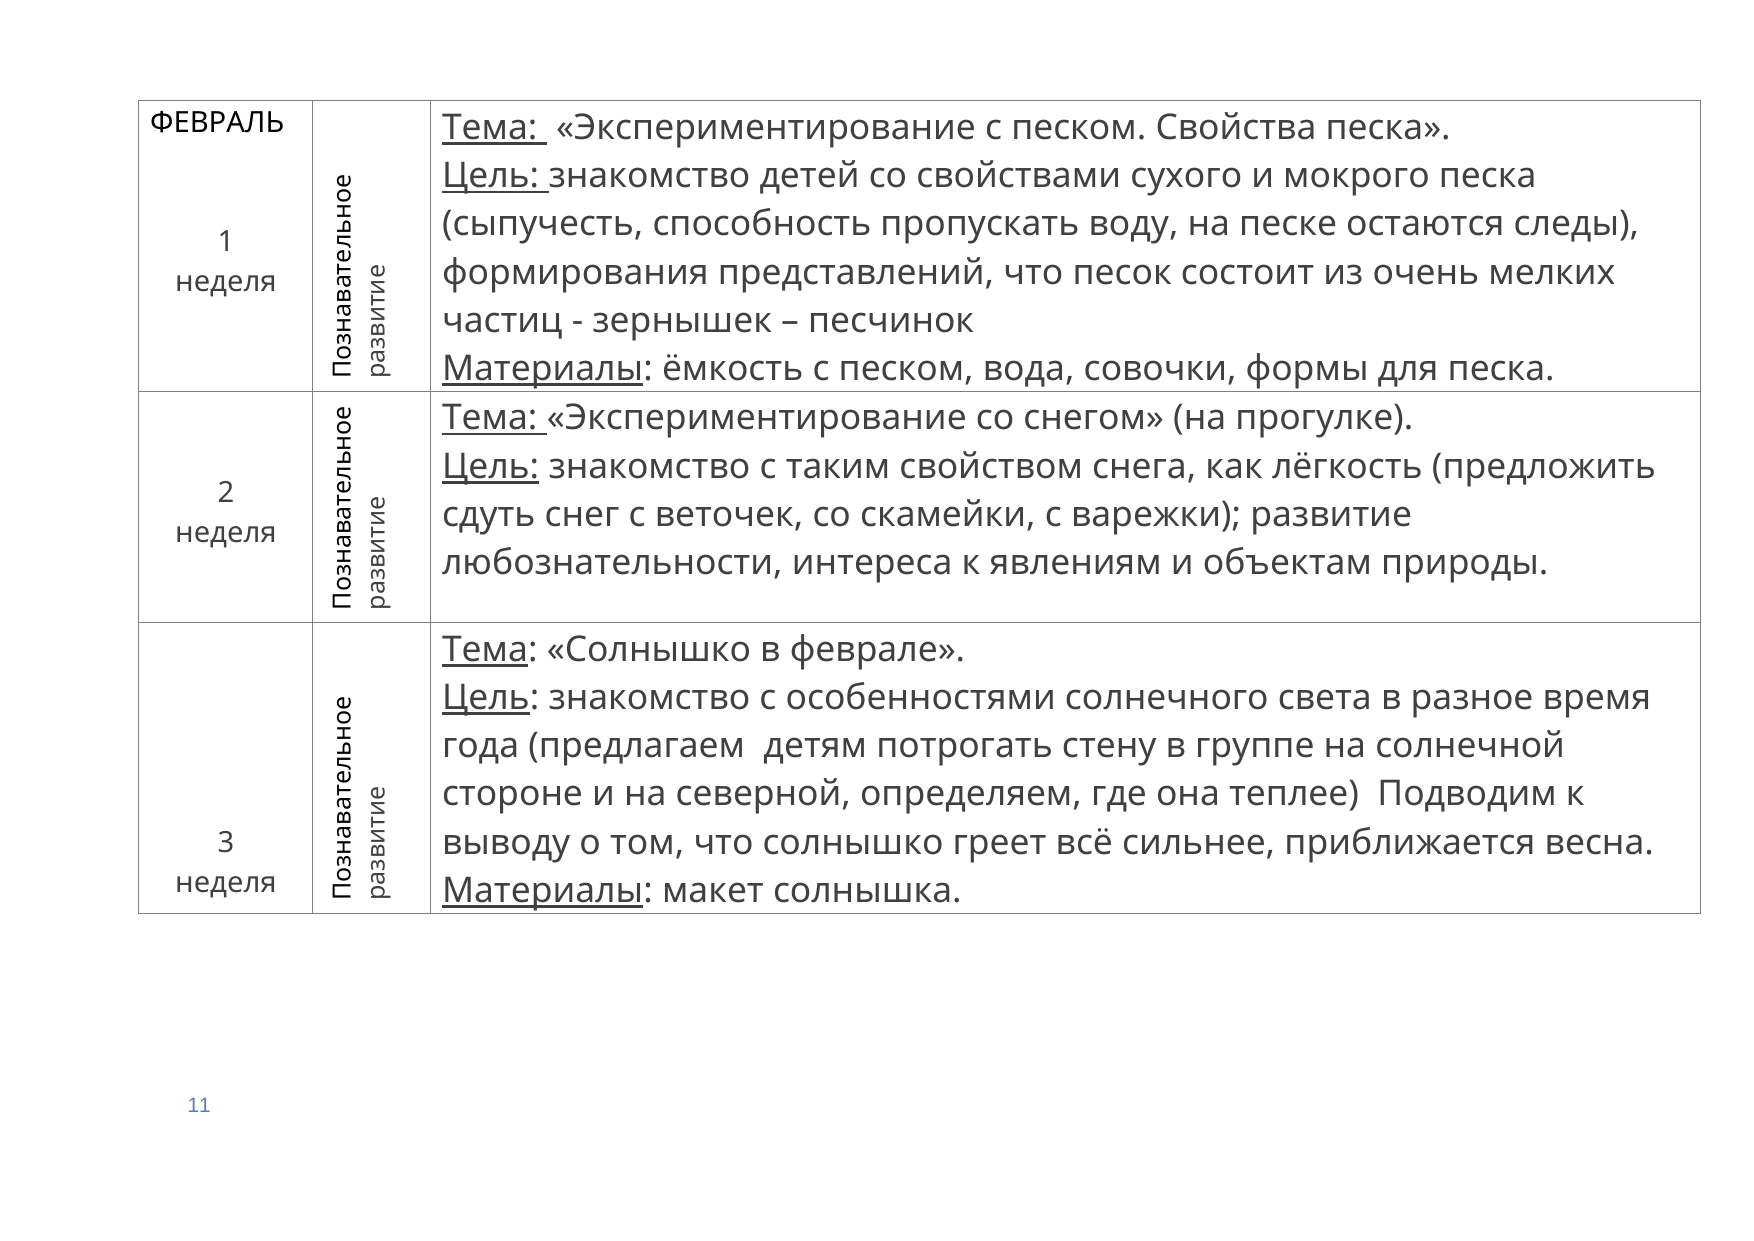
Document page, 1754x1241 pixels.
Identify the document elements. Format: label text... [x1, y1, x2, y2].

table_cell 3 неделя [139, 623, 312, 913]
table_cell Познавательное развитие [313, 392, 430, 622]
table_header ФЕВРАЛЬ 1 неделя [139, 101, 312, 391]
table_header Познавательное развитие [313, 101, 430, 391]
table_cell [313, 623, 430, 913]
table_cell 2 неделя [139, 392, 312, 622]
table_cell Тема: «Экспериментирование со снегом» (на прогулке). Цель: знакомство с таким свойством снега, как лёгкость (предложить сдуть снег с веточек, со скамейки, с варежки); развитие любознательности, интереса к явлениям и объектам природы. [431, 392, 1700, 622]
table_header Тема: «Экспериментирование с песком. Свойства песка». Цель: знакомство детей со свойствами сухого и мокрого песка (сыпучесть, способность пропускать воду, на песке остаются следы), формирования представлений, что песок состоит из очень мелких частиц - зернышек – песчинок Материалы: ёмкость с песком, вода, совочки, формы для песка. [431, 101, 1700, 391]
table_cell Тема: «Солнышко в феврале». Цель: знакомство с особенностями солнечного света в разное время года (предлагаем детям потрогать стену в группе на солнечной стороне и на северной, определяем, где она теплее) Подводим к выводу о том, что солнышко греет всё сильнее, приближается весна. Материалы: макет солнышка. [431, 623, 1700, 913]
